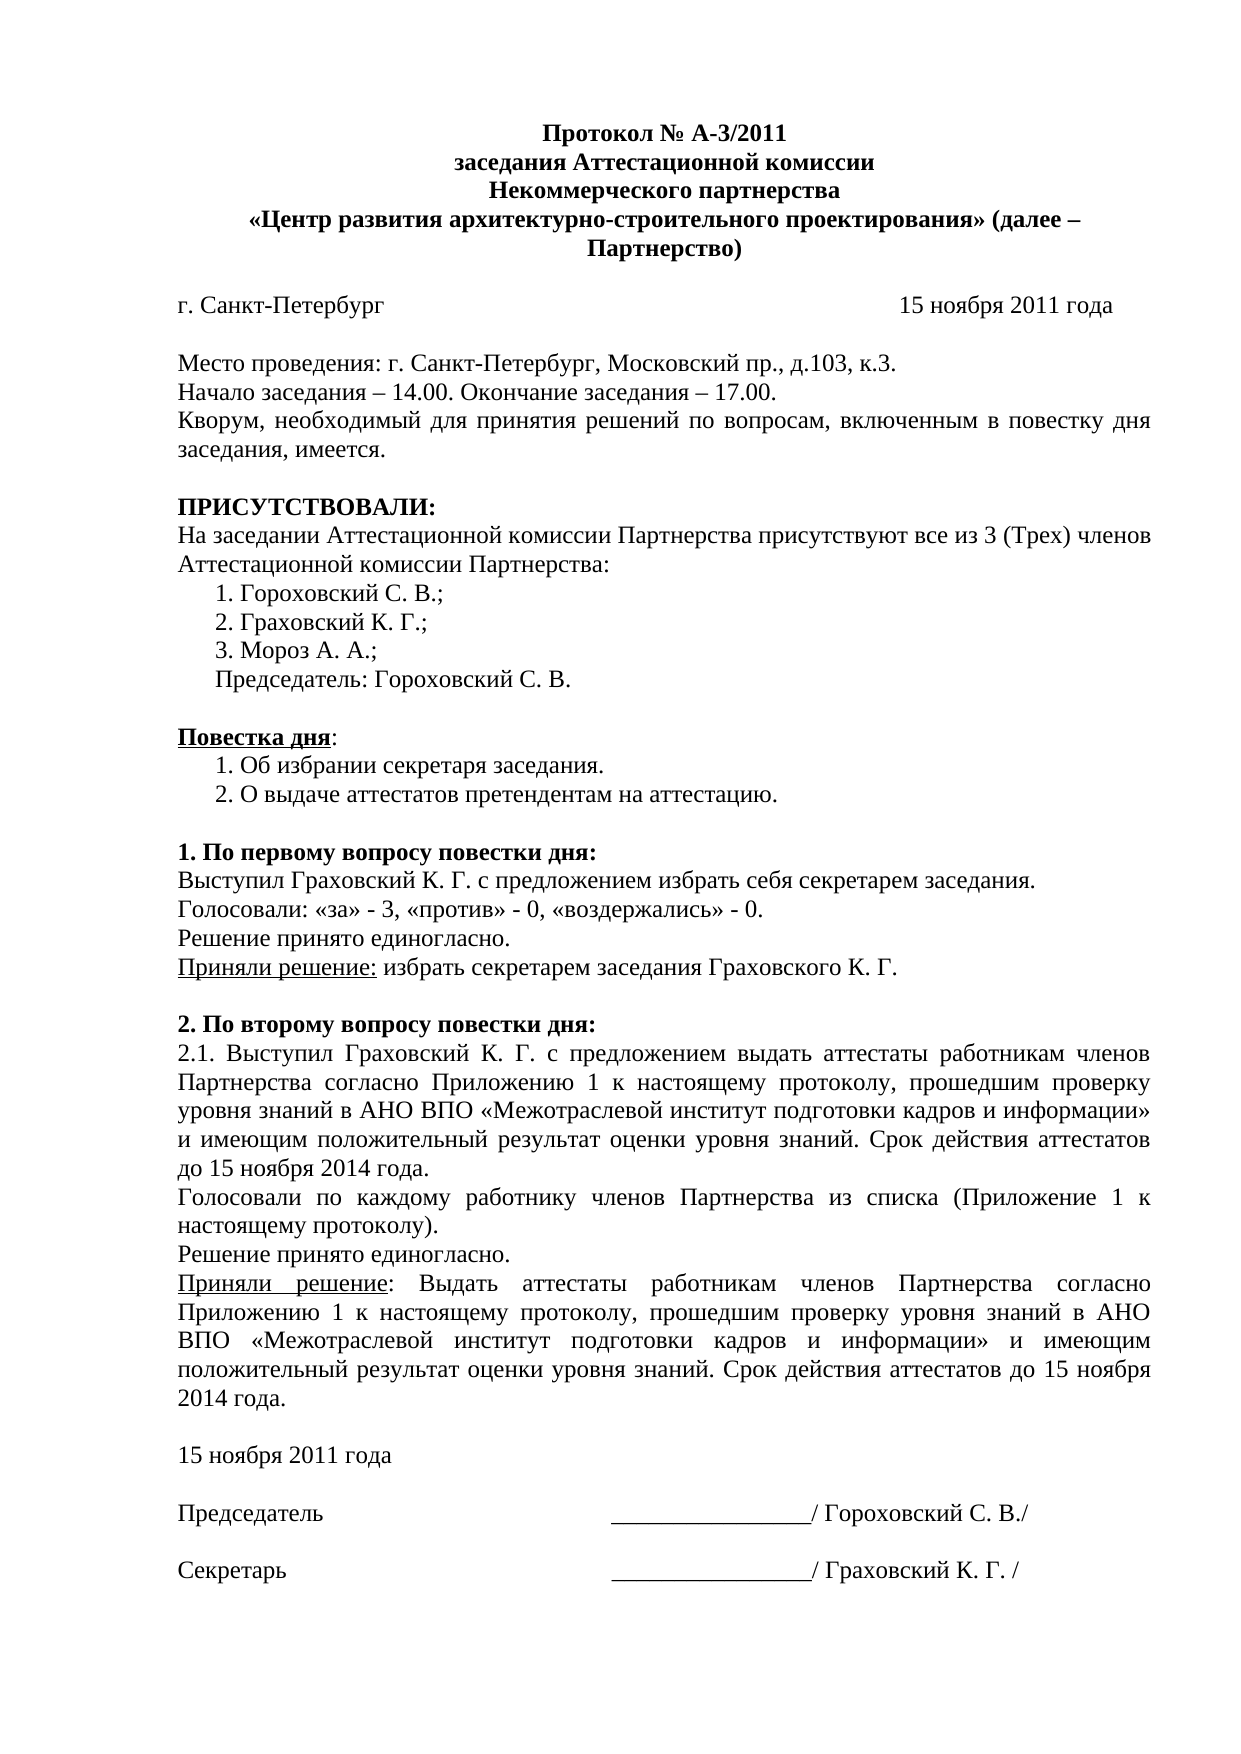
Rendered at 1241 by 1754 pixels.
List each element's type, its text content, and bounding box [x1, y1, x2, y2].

text «Центр развития архитектурно-строительного проектирования» (далее – Партнерство) [177, 204, 1152, 262]
text Начало заседания – 14.00. Окончание заседания – 17.00. [177, 377, 1152, 406]
text Голосовали по каждому работнику членов Партнерства из списка (Приложение 1 к настоящему протоколу). [177, 1182, 1152, 1239]
text 2. По второму вопросу повестки дня: [177, 1009, 1152, 1038]
text заседания Аттестационной комиссии [177, 147, 1152, 176]
text Решение принято единогласно. [177, 1239, 1152, 1268]
text Приняли решение: избрать секретарем заседания Граховского К. Г. [177, 952, 1152, 981]
text 1. Об избрании секретаря заседания. [215, 751, 1152, 779]
text На заседании Аттестационной комиссии Партнерства присутствуют все из 3 (Трех) членов Аттестационной комиссии Партнерства: [177, 521, 1152, 578]
text Место проведения: г. Санкт-Петербург, Московский пр., д.103, к.3. [177, 348, 1152, 377]
text Председатель: Гороховский С. В. [215, 664, 1152, 693]
text 3. Мороз А. А.; [215, 636, 1152, 664]
text Кворум, необходимый для принятия решений по вопросам, включенным в повестку дня заседания, имеется. [177, 406, 1152, 463]
text Некоммерческого партнерства [177, 176, 1152, 204]
text г. Санкт-Петербург 15 ноября 2011 года [177, 291, 1152, 319]
text 1. Гороховский С. В.; [215, 578, 1152, 607]
text Голосовали: «за» - 3, «против» - 0, «воздержались» - 0. [177, 894, 1152, 923]
text 2. О выдаче аттестатов претендентам на аттестацию. [215, 779, 1152, 808]
text 1. По первому вопросу повестки дня: [177, 837, 1152, 866]
text 2. Граховский К. Г.; [215, 607, 1152, 636]
text Решение принято единогласно. [177, 923, 1152, 952]
text ПРИСУТСТВОВАЛИ: [177, 492, 1152, 521]
text Повестка дня: [177, 722, 1152, 751]
text Приняли решение: Выдать аттестаты работникам членов Партнерства согласно Приложению 1 к настоящему протоколу, прошедшим проверку уровня знаний в АНО ВПО «Межотраслевой институт подготовки кадров и информации» и имеющим положительный результат оценки уровня знаний. Срок действия аттестатов до 15 ноября 2014 года. [177, 1268, 1152, 1412]
text Выступил Граховский К. Г. с предложением избрать себя секретарем заседания. [177, 866, 1152, 894]
text 2.1. Выступил Граховский К. Г. с предложением выдать аттестаты работникам членов Партнерства согласно Приложению 1 к настоящему протоколу, прошедшим проверку уровня знаний в АНО ВПО «Межотраслевой институт подготовки кадров и информации» и имеющим положительный результат оценки уровня знаний. Срок действия аттестатов до 15 ноября 2014 года. [177, 1038, 1152, 1182]
text Председатель ________________/ Гороховский С. В. / [177, 1498, 1152, 1527]
text Протокол № А-3/2011 [177, 118, 1152, 147]
text Секретарь ________________/ Граховский К. Г. / [177, 1556, 1152, 1584]
text 15 ноября 2011 года [177, 1441, 1152, 1469]
